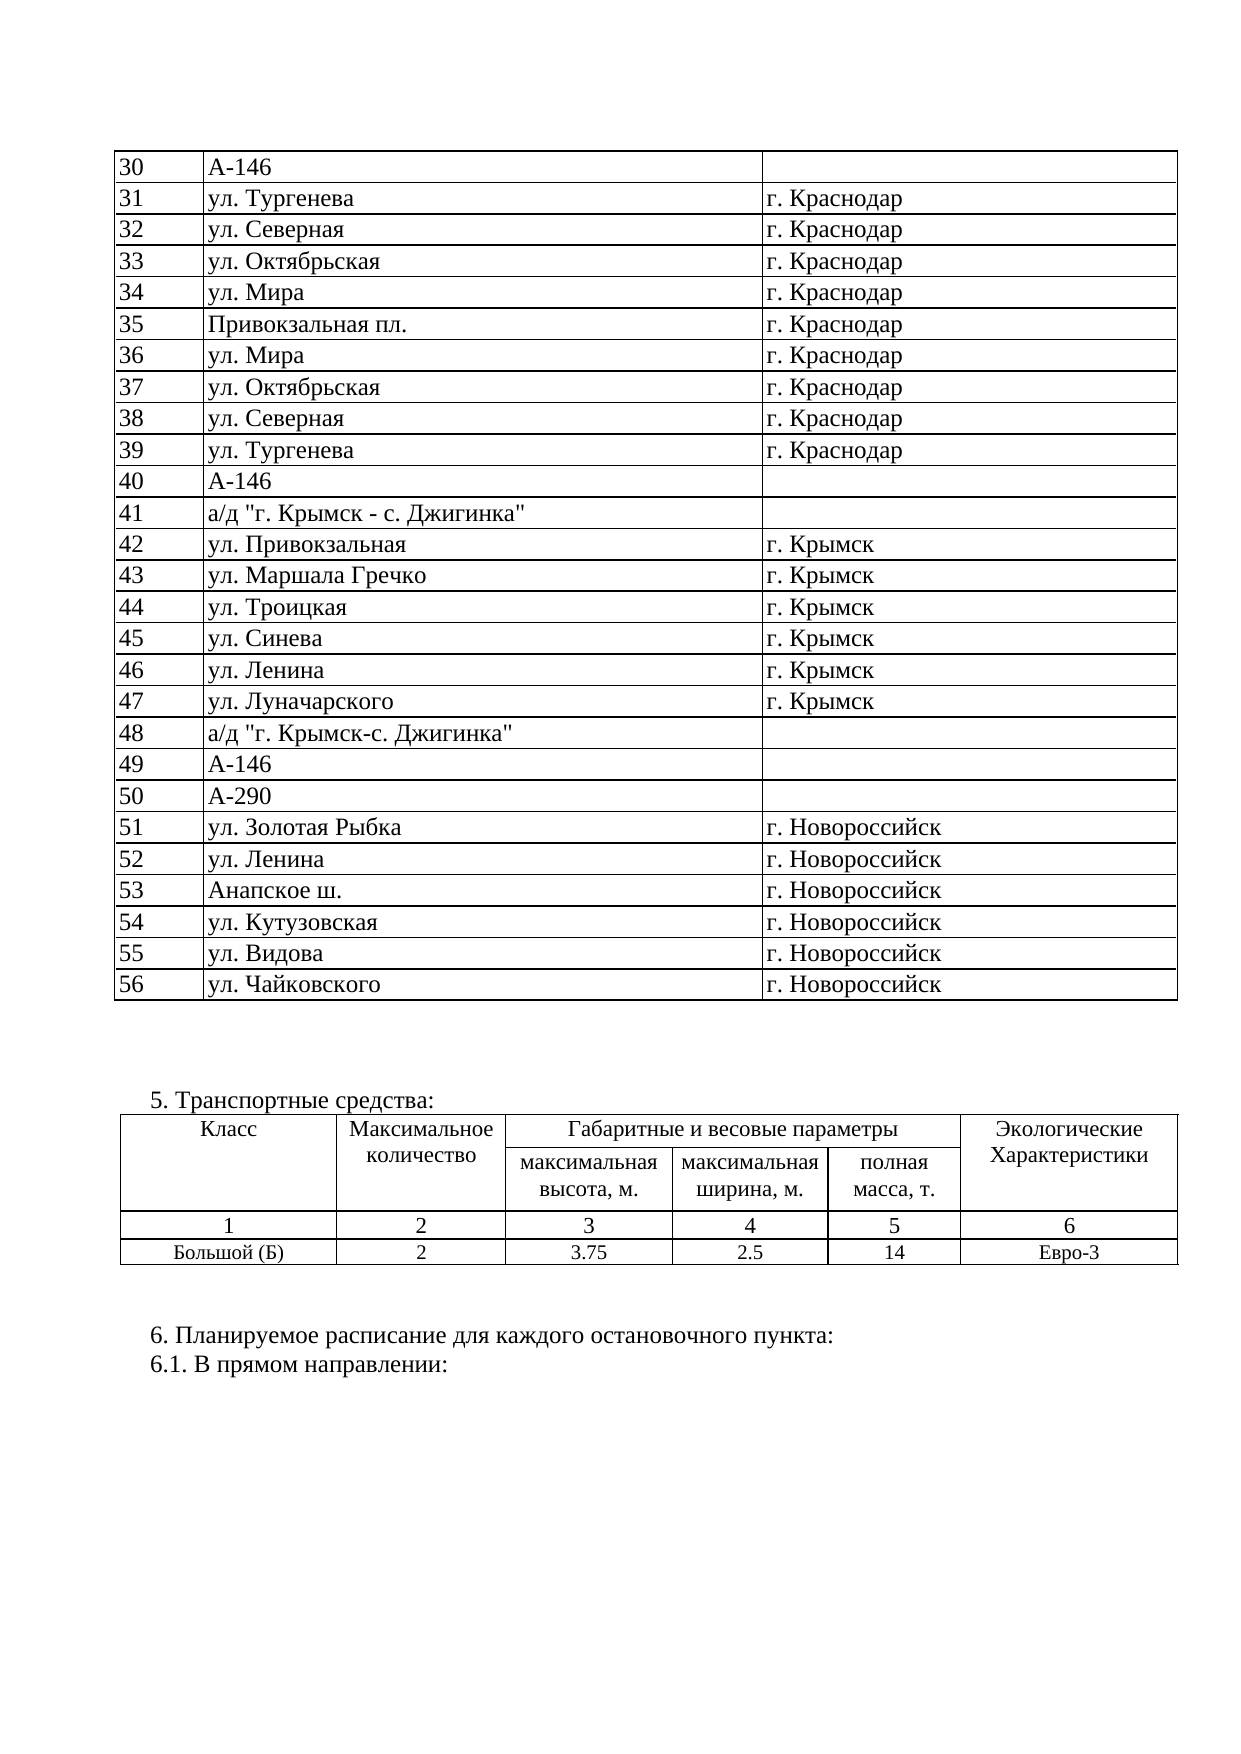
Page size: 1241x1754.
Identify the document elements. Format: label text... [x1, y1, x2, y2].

table_cell максимальная высота, м. [506, 1148, 672, 1210]
table_cell Большой (Б) [121, 1240, 336, 1264]
table_cell 42 [115, 529, 203, 559]
table_cell г. Новороссийск [763, 968, 1177, 999]
table_cell 56 [115, 969, 203, 999]
table_cell [763, 748, 1177, 779]
table_cell ул. Мира [204, 277, 762, 307]
table_cell г. Новороссийск [763, 905, 1177, 936]
table_cell 1 [121, 1212, 336, 1238]
table_cell г. Краснодар [763, 402, 1177, 433]
table_cell 49 [115, 749, 203, 779]
table_cell 30 [115, 152, 203, 181]
table_cell г. Краснодар [763, 244, 1177, 276]
table_cell ул. Октябрьская [204, 246, 762, 276]
table_cell ул. Октябрьская [204, 372, 762, 402]
table_cell ул. Маршала Гречко [204, 561, 762, 590]
table_cell 38 [115, 403, 203, 433]
table_cell ул. Кутузовская [204, 907, 762, 936]
table_cell 50 [115, 780, 203, 811]
table_cell г. Краснодар [763, 181, 1177, 213]
table_cell ул. Северная [204, 215, 762, 244]
table_cell ул. Золотая Рыбка [204, 812, 762, 842]
table_cell 2.5 [673, 1240, 827, 1264]
table_cell ул. Привокзальная [204, 529, 762, 559]
table_header Класс [121, 1115, 336, 1210]
table_cell а/д "г. Крымск-с. Джигинка" [204, 718, 762, 748]
table_cell 45 [115, 623, 203, 653]
table_cell [763, 152, 1177, 181]
table_cell 41 [115, 497, 203, 527]
table_cell 36 [115, 340, 203, 370]
table_cell г. Краснодар [763, 370, 1177, 402]
table_cell [763, 496, 1177, 527]
table_cell г. Краснодар [763, 307, 1177, 339]
table_cell А-146 [204, 749, 762, 779]
table_cell ул. Ленина [204, 844, 762, 873]
table_cell г. Крымск [763, 559, 1177, 590]
table_cell г. Краснодар [763, 433, 1177, 464]
table_cell 37 [115, 371, 203, 402]
table_cell г. Крымск [763, 528, 1177, 559]
table_cell 51 [115, 812, 203, 842]
table_cell 31 [115, 183, 203, 213]
table_cell Анапское ш. [204, 875, 762, 905]
table_cell г. Краснодар [763, 213, 1177, 244]
table_cell 4 [673, 1212, 827, 1238]
table_cell г. Крымск [763, 685, 1177, 716]
table_cell Евро-3 [961, 1240, 1177, 1264]
table_cell 53 [115, 875, 203, 905]
table_cell ул. Мира [204, 340, 762, 370]
table_cell г. Крымск [763, 622, 1177, 653]
table_cell 35 [115, 308, 203, 339]
table_cell 34 [115, 277, 203, 307]
table_cell [763, 779, 1177, 811]
table_cell [763, 465, 1177, 496]
table_cell 46 [115, 654, 203, 685]
table_cell ул. Чайковского [204, 970, 762, 999]
table_cell максимальная ширина, м. [673, 1148, 827, 1210]
table_cell г. Крымск [763, 590, 1177, 622]
table_cell А-290 [204, 781, 762, 811]
table_cell ул. Троицкая [204, 592, 762, 622]
text 6.1. В прямом направлении: [150, 1349, 1090, 1378]
table_cell Привокзальная пл. [204, 309, 762, 339]
table_cell г. Краснодар [763, 276, 1177, 307]
table_cell [763, 716, 1177, 748]
table_cell 2 [337, 1240, 505, 1264]
table_cell г. Новороссийск [763, 811, 1177, 842]
table_cell г. Краснодар [763, 339, 1177, 370]
table_cell 40 [115, 466, 203, 496]
table_cell г. Новороссийск [763, 936, 1177, 968]
table_cell полная масса, т. [829, 1148, 960, 1210]
table_cell ул. Тургенева [204, 435, 762, 464]
table_cell 5 [829, 1212, 960, 1238]
table_cell 52 [115, 843, 203, 873]
table_cell 3.75 [506, 1240, 672, 1264]
text 5. Транспортные средства: [150, 1085, 1090, 1113]
table_cell г. Новороссийск [763, 842, 1177, 873]
table_cell ул. Тургенева [204, 183, 762, 213]
table_cell ул. Ленина [204, 655, 762, 685]
table_cell А-146 [204, 466, 762, 496]
table_cell 43 [115, 560, 203, 590]
table_cell 47 [115, 686, 203, 716]
table_cell 2 [337, 1212, 505, 1238]
table_cell 14 [829, 1240, 960, 1264]
table_header Максимальное количество [337, 1115, 505, 1210]
table_cell ул. Луначарского [204, 686, 762, 716]
table_cell 32 [115, 214, 203, 244]
table_cell а/д "г. Крымск - с. Джигинка" [204, 498, 762, 527]
table_cell 39 [115, 434, 203, 464]
table_cell А-146 [204, 152, 762, 181]
table_cell 3 [506, 1212, 672, 1238]
table_cell г. Крымск [763, 653, 1177, 685]
table_cell 33 [115, 245, 203, 276]
table_cell 6 [961, 1212, 1177, 1238]
text 6. Планируемое расписание для каждого остановочного пункта: [150, 1320, 1090, 1349]
table_cell ул. Северная [204, 403, 762, 433]
table_cell г. Новороссийск [763, 874, 1177, 905]
table_cell 54 [115, 906, 203, 936]
table_cell 44 [115, 591, 203, 622]
table_cell ул. Видова [204, 938, 762, 968]
table_cell ул. Синева [204, 623, 762, 653]
table_cell 48 [115, 717, 203, 748]
table_header Габаритные и весовые параметры [506, 1115, 960, 1147]
table_header Экологические Характеристики [961, 1115, 1177, 1210]
table_cell 55 [115, 938, 203, 968]
